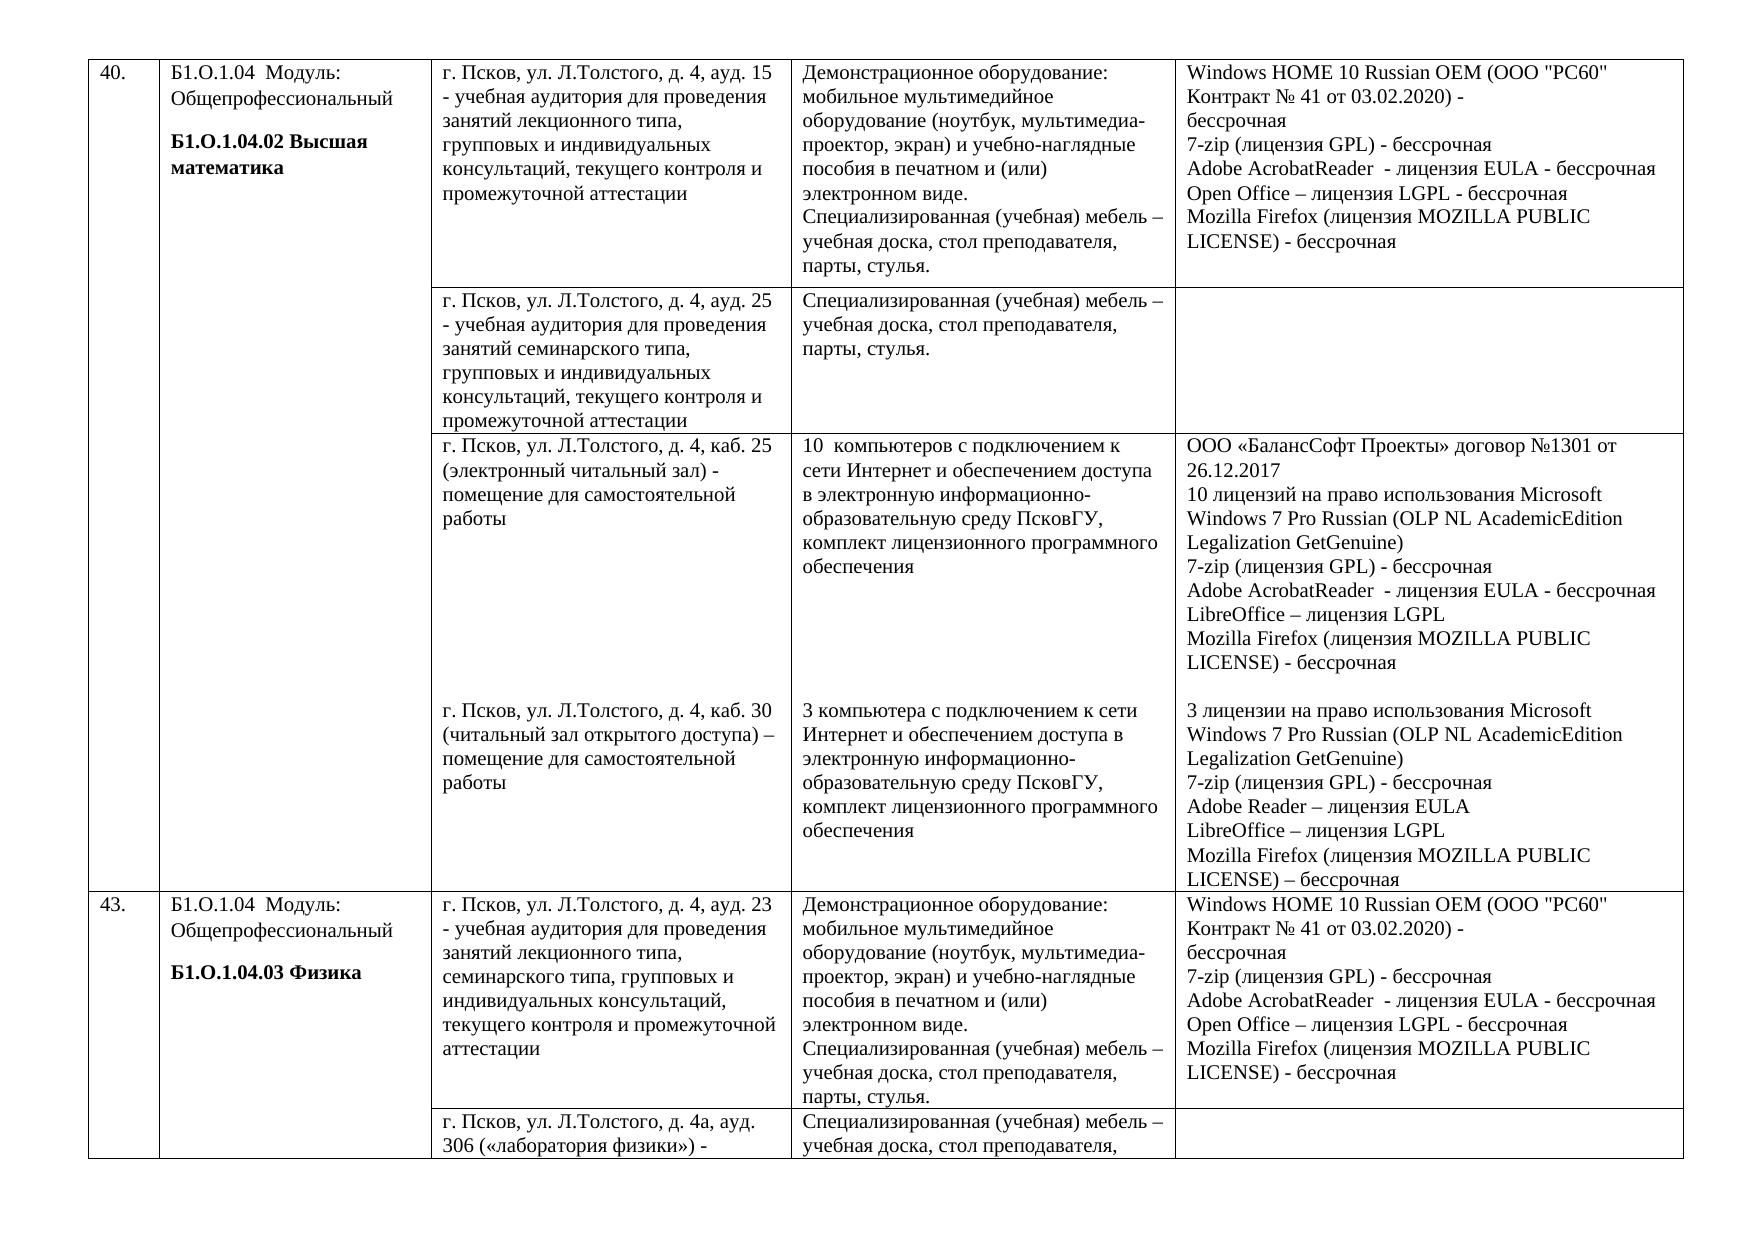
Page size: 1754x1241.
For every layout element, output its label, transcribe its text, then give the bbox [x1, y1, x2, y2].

table_cell г. Псков, ул. Л.Толстого, д. 4, каб. 25 (электронный читальный зал) - помещение для самостоятельной работы г. Псков, ул. Л.Толстого, д. 4, каб. 30 (читальный зал открытого доступа) – помещение для самостоятельной работы [432, 434, 791, 891]
table_cell г. Псков, ул. Л.Толстого, д. 4, ауд. 15 - учебная аудитория для проведения занятий лекционного типа, групповых и индивидуальных консультаций, текущего контроля и промежуточной аттестации [432, 60, 791, 287]
table_cell Специализированная (учебная) мебель – учебная доска, стол преподавателя, парты, стулья. [792, 288, 1175, 432]
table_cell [432, 1109, 791, 1157]
table_cell [89, 60, 159, 891]
table_cell Б1.О.1.04 Модуль: Общепрофессиональный Б1.О.1.04.02 Высшая математика [160, 60, 431, 891]
table_cell Windows HOME 10 Russian OEM (ООО "РС60" Контракт № 41 от 03.02.2020) - бессрочная 7-zip (лицензия GPL) - бессрочная Adobe AcrobatReader - лицензия EULA - бессрочная Open Office – лицензия LGPL - бессрочная Mozilla Firefox (лицензия MOZILLA PUBLIC LICENSE) - бессрочная [1176, 892, 1683, 1108]
table_cell [1176, 288, 1683, 432]
table_cell Демонстрационное оборудование: мобильное мультимедийное оборудование (ноутбук, мультимедиа-проектор, экран) и учебно-наглядные пособия в печатном и (или) электронном виде. Специализированная (учебная) мебель – учебная доска, стол преподавателя, парты, стулья. [792, 892, 1175, 1108]
table_cell Б1.О.1.04 Модуль: Общепрофессиональный Б1.О.1.04.03 Физика [160, 892, 431, 1157]
table_cell ООО «БалансСофт Проекты» договор №1301 от 26.12.2017 10 лицензий на право использования Microsoft Windows 7 Pro Russian (OLP NL AcademicEdition Legalization GetGenuine) 7-zip (лицензия GPL) - бессрочная Adobe AcrobatReader - лицензия EULA - бессрочная LibreOffice – лицензия LGPL Mozilla Firefox (лицензия MOZILLA PUBLIC LICENSE) - бессрочная 3 лицензии на право использования Microsoft Windows 7 Pro Russian (OLP NL AcademicEdition Legalization GetGenuine) 7-zip (лицензия GPL) - бессрочная Adobe Reader – лицензия EULA LibreOffice – лицензия LGPL Mozilla Firefox (лицензия MOZILLA PUBLIC LICENSE) – бессрочная [1176, 434, 1683, 891]
table_cell Windows HOME 10 Russian OEM (ООО "РС60" Контракт № 41 от 03.02.2020) - бессрочная 7-zip (лицензия GPL) - бессрочная Adobe AcrobatReader - лицензия EULA - бессрочная Open Office – лицензия LGPL - бессрочная Mozilla Firefox (лицензия MOZILLA PUBLIC LICENSE) - бессрочная [1176, 60, 1683, 287]
table_cell [89, 892, 159, 1157]
table_cell [1176, 1109, 1683, 1157]
table_cell г. Псков, ул. Л.Толстого, д. 4, ауд. 23 - учебная аудитория для проведения занятий лекционного типа, семинарского типа, групповых и индивидуальных консультаций, текущего контроля и промежуточной аттестации [432, 892, 791, 1108]
table_cell 10 компьютеров с подключением к сети Интернет и обеспечением доступа в электронную информационно-образовательную среду ПсковГУ, комплект лицензионного программного обеспечения 3 компьютера с подключением к сети Интернет и обеспечением доступа в электронную информационно-образовательную среду ПсковГУ, комплект лицензионного программного обеспечения [792, 434, 1175, 891]
table_cell г. Псков, ул. Л.Толстого, д. 4, ауд. 25 - учебная аудитория для проведения занятий семинарского типа, групповых и индивидуальных консультаций, текущего контроля и промежуточной аттестации [432, 288, 791, 432]
table_cell Демонстрационное оборудование: мобильное мультимедийное оборудование (ноутбук, мультимедиа-проектор, экран) и учебно-наглядные пособия в печатном и (или) электронном виде. Специализированная (учебная) мебель – учебная доска, стол преподавателя, парты, стулья. [792, 60, 1175, 287]
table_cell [792, 1109, 1175, 1157]
